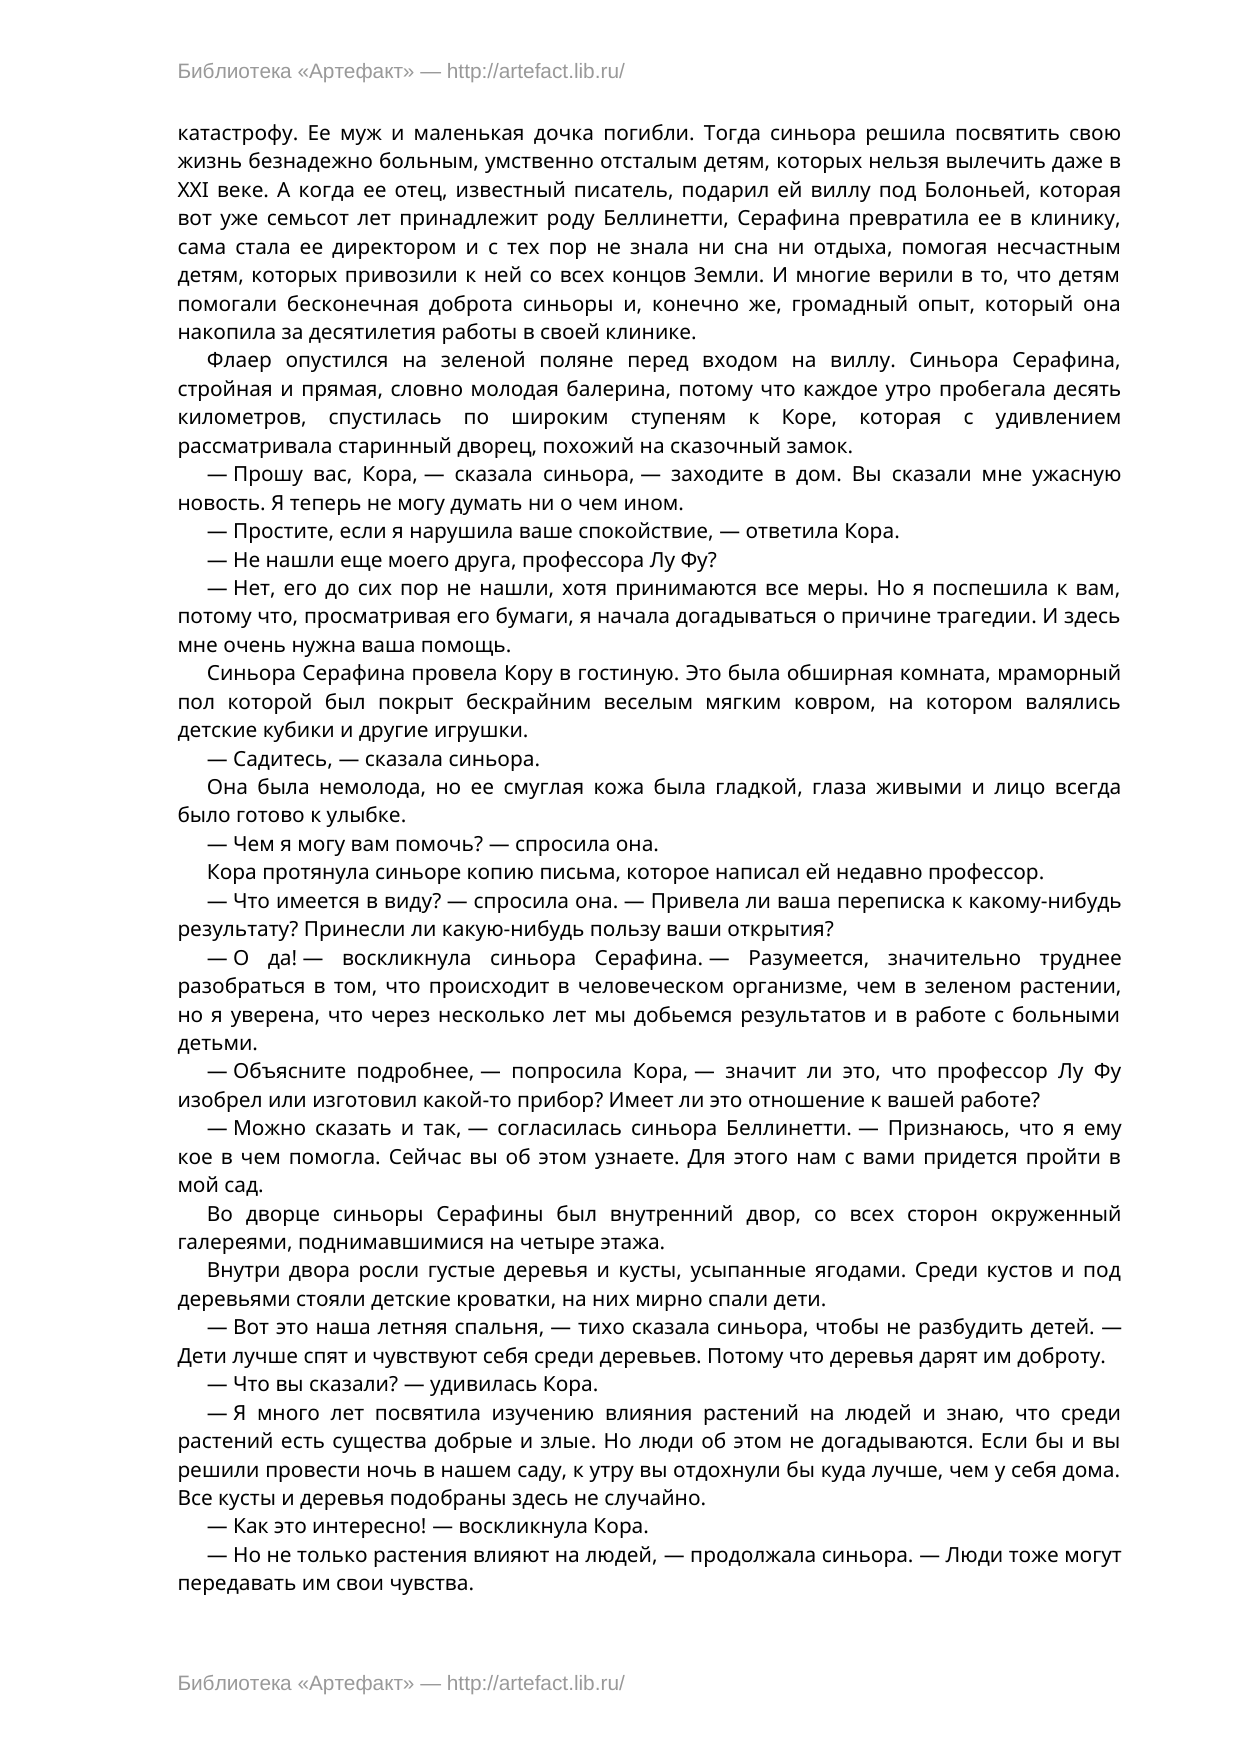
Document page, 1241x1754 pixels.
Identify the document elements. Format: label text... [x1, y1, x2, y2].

text Внутри двора росли густые деревья и кусты, усыпанные ягодами. Среди кустов и под деревьями стояли детские кроватки, на них мирно спали дети. [177, 1256, 1122, 1312]
text — Как это интересно! — воскликнула Кора. [177, 1512, 1122, 1540]
text — Что вы сказали? — удивилась Кора. [177, 1369, 1122, 1398]
text — Нет, его до сих пор не нашли, хотя принимаются все меры. Но я поспешила к вам, потому что, просматривая его бумаги, я начала догадываться о причине трагедии. И здесь мне очень нужна ваша помощь. [177, 573, 1122, 658]
text — Я много лет посвятила изучению влияния растений на людей и знаю, что среди растений есть существа добрые и злые. Но люди об этом не догадываются. Если бы и вы решили провести ночь в нашем саду, к утру вы отдохнули бы куда лучше, чем у себя дома. Все кусты и деревья подобраны здесь не случайно. [177, 1398, 1122, 1512]
text Флаер опустился на зеленой поляне перед входом на виллу. Синьора Серафина, стройная и прямая, словно молодая балерина, потому что каждое утро пробегала десять километров, спустилась по широким ступеням к Коре, которая с удивлением рассматривала старинный дворец, похожий на сказочный замок. [177, 346, 1122, 459]
text — О да! — воскликнула синьора Серафина. — Разумеется, значительно труднее разобраться в том, что происходит в человеческом организме, чем в зеленом растении, но я уверена, что через несколько лет мы добьемся результатов и в работе с больными детьми. [177, 943, 1122, 1057]
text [177, 118, 1122, 346]
text — Объясните подробнее, — попросила Кора, — значит ли это, что профессор Лу Фу изобрел или изготовил какой-то прибор? Имеет ли это отношение к вашей работе? [177, 1057, 1122, 1113]
text — Чем я могу вам помочь? — спросила она. [177, 829, 1122, 857]
text Она была немолода, но ее смуглая кожа была гладкой, глаза живыми и лицо всегда было готово к улыбке. [177, 772, 1122, 829]
text — Не нашли еще моего друга, профессора Лу Фу? [177, 545, 1122, 573]
text — Прошу вас, Кора, — сказала синьора, — заходите в дом. Вы сказали мне ужасную новость. Я теперь не могу думать ни о чем ином. [177, 459, 1122, 516]
text Синьора Серафина провела Кору в гостиную. Это была обширная комната, мраморный пол которой был покрыт бескрайним веселым мягким ковром, на котором валялись детские кубики и другие игрушки. [177, 658, 1122, 744]
text — Садитесь, — сказала синьора. [177, 744, 1122, 772]
text — Что имеется в виду? — спросила она. — Привела ли ваша переписка к какому-нибудь результату? Принесли ли какую-нибудь пользу ваши открытия? [177, 886, 1122, 943]
text — Простите, если я нарушила ваше спокойствие, — ответила Кора. [177, 516, 1122, 545]
text — Вот это наша летняя спальня, — тихо сказала синьора, чтобы не разбудить детей. — Дети лучше спят и чувствуют себя среди деревьев. Потому что деревья дарят им доброту. [177, 1312, 1122, 1369]
text — Но не только растения влияют на людей, — продолжала синьора. — Люди тоже могут передавать им свои чувства. [177, 1540, 1122, 1597]
text — Можно сказать и так, — согласилась синьора Беллинетти. — Признаюсь, что я ему кое в чем помогла. Сейчас вы об этом узнаете. Для этого нам с вами придется пройти в мой сад. [177, 1113, 1122, 1199]
text Во дворце синьоры Серафины был внутренний двор, со всех сторон окруженный галереями, поднимавшимися на четыре этажа. [177, 1199, 1122, 1256]
text Кора протянула синьоре копию письма, которое написал ей недавно профессор. [177, 857, 1122, 886]
